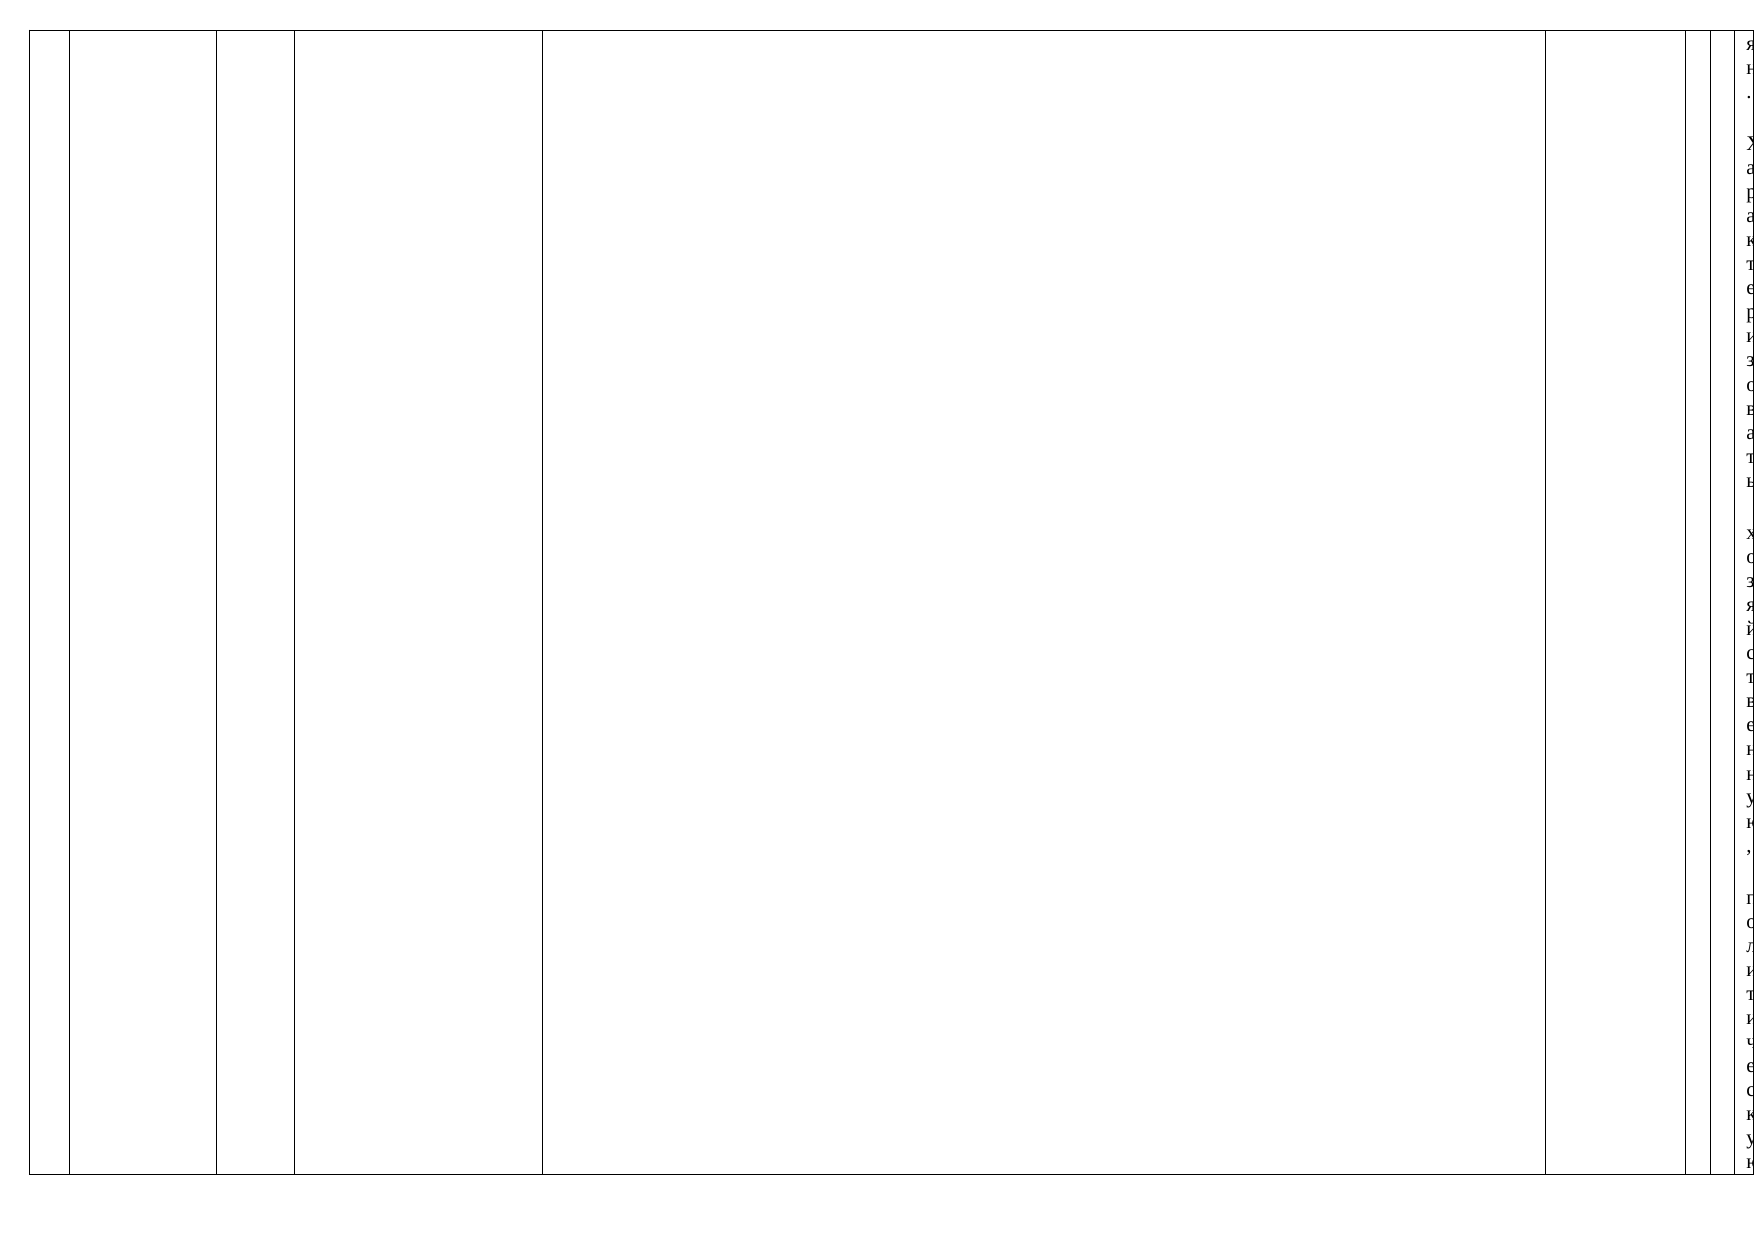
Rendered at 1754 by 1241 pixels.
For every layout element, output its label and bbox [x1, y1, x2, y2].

table_cell [295, 31, 542, 1173]
table_cell [1686, 31, 1710, 1173]
table_cell [70, 31, 216, 1173]
table_cell [30, 31, 69, 1173]
table_cell [1735, 31, 1753, 1173]
table_cell [217, 31, 294, 1173]
table_cell [1546, 31, 1685, 1173]
table_cell [1711, 31, 1734, 1173]
table_cell [543, 31, 1545, 1173]
